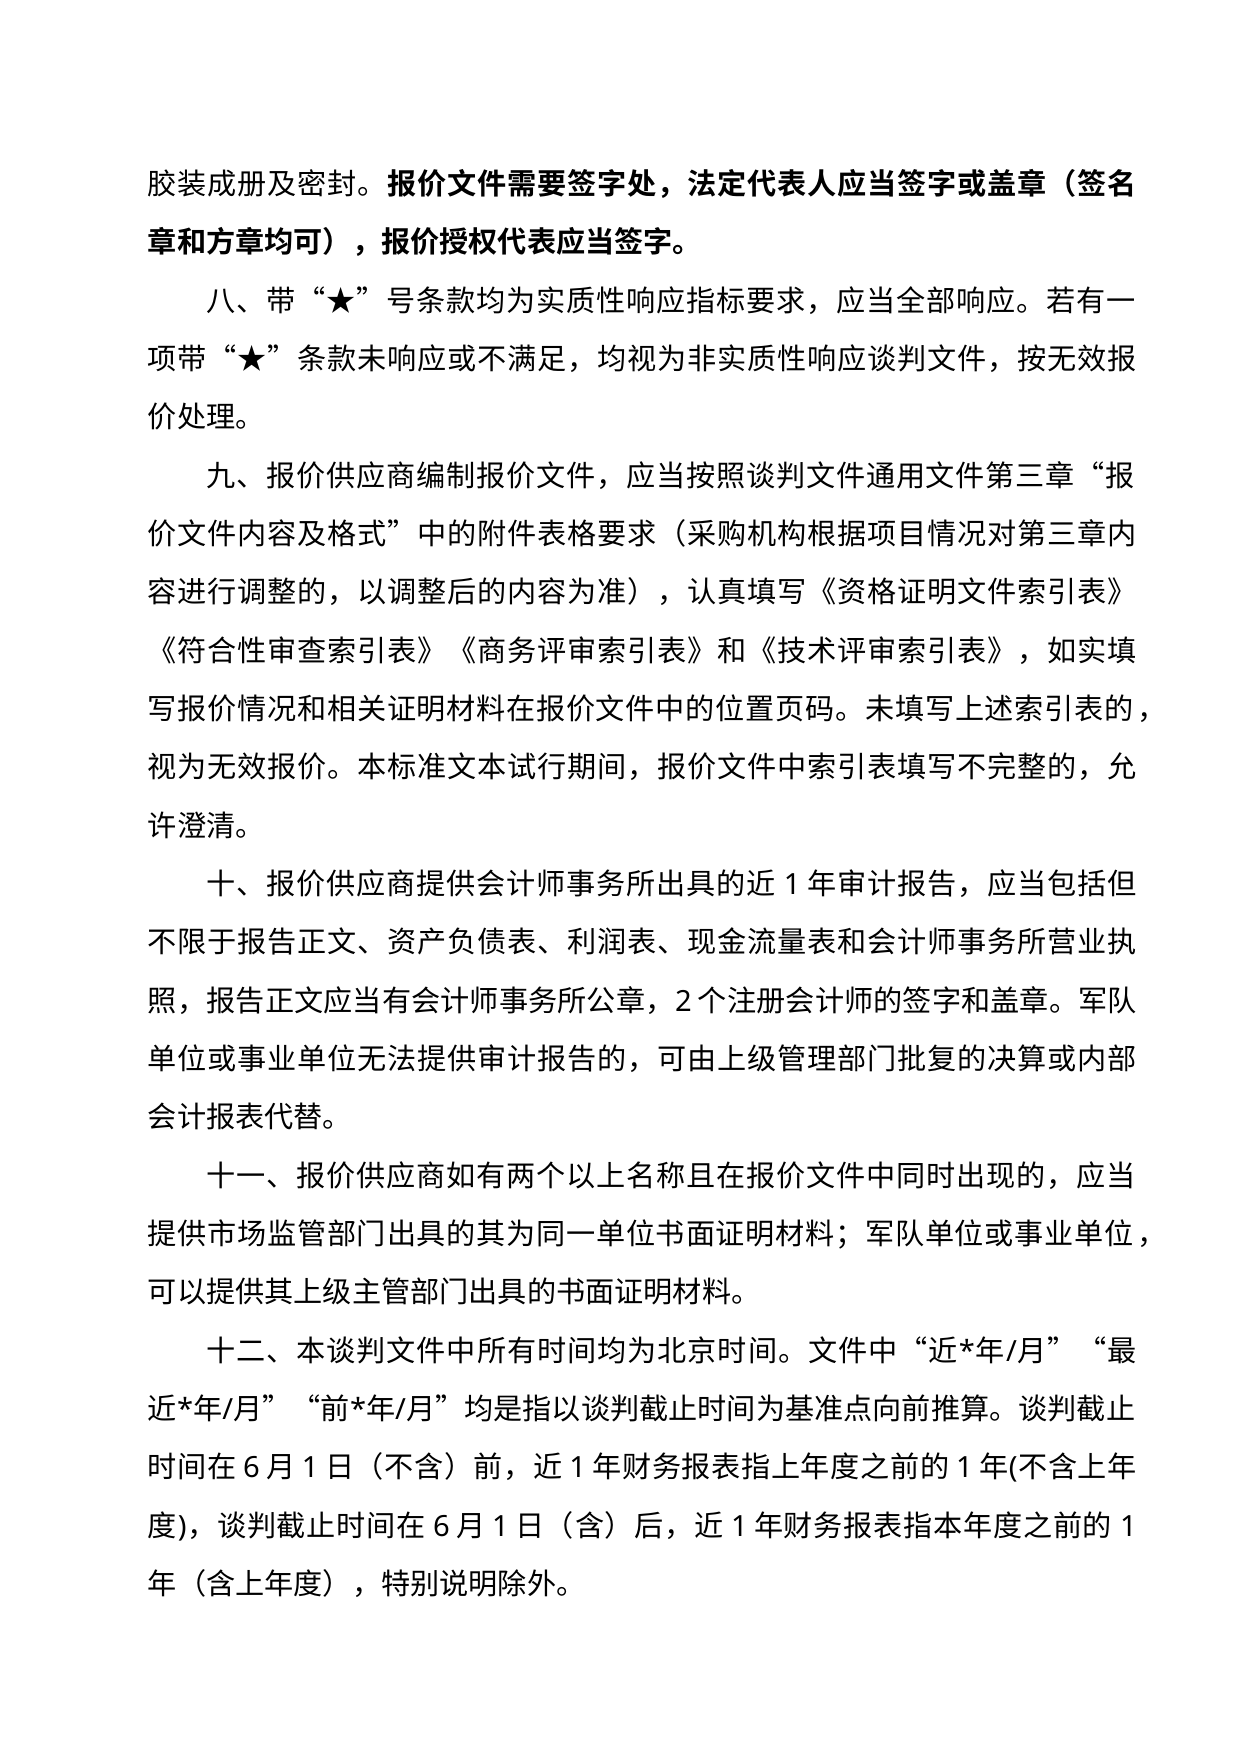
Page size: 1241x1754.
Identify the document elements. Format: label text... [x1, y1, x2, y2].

text 十二、本谈判文件中所有时间均为北京时间。文件中“近*年/月”“最近*年/月”“前*年/月”均是指以谈判截止时间为基准点向前推算。谈判截止时间在6月1日（不含）前，近1年财务报表指上年度之前的1年(不含上年度)，谈判截止时间在6月1日（含）后，近1年财务报表指本年度之前的1年（含上年度），特别说明除外。 [148, 1314, 1137, 1606]
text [148, 148, 1137, 264]
text 九、报价供应商编制报价文件，应当按照谈判文件通用文件第三章“报价文件内容及格式”中的附件表格要求（采购机构根据项目情况对第三章内容进行调整的，以调整后的内容为准），认真填写《资格证明文件索引表》《符合性审查索引表》《商务评审索引表》和《技术评审索引表》，如实填写报价情况和相关证明材料在报价文件中的位置页码。未填写上述索引表的，视为无效报价。本标准文本试行期间，报价文件中索引表填写不完整的，允许澄清。 [148, 439, 1137, 848]
text 十一、报价供应商如有两个以上名称且在报价文件中同时出现的，应当提供市场监管部门出具的其为同一单位书面证明材料；军队单位或事业单位，可以提供其上级主管部门出具的书面证明材料。 [148, 1139, 1137, 1314]
text 十、报价供应商提供会计师事务所出具的近1年审计报告，应当包括但不限于报告正文、资产负债表、利润表、现金流量表和会计师事务所营业执照，报告正文应当有会计师事务所公章，2个注册会计师的签字和盖章。军队单位或事业单位无法提供审计报告的，可由上级管理部门批复的决算或内部会计报表代替。 [148, 848, 1137, 1139]
text 八、带“★”号条款均为实质性响应指标要求，应当全部响应。若有一项带“★”条款未响应或不满足，均视为非实质性响应谈判文件，按无效报价处理。 [148, 264, 1137, 439]
